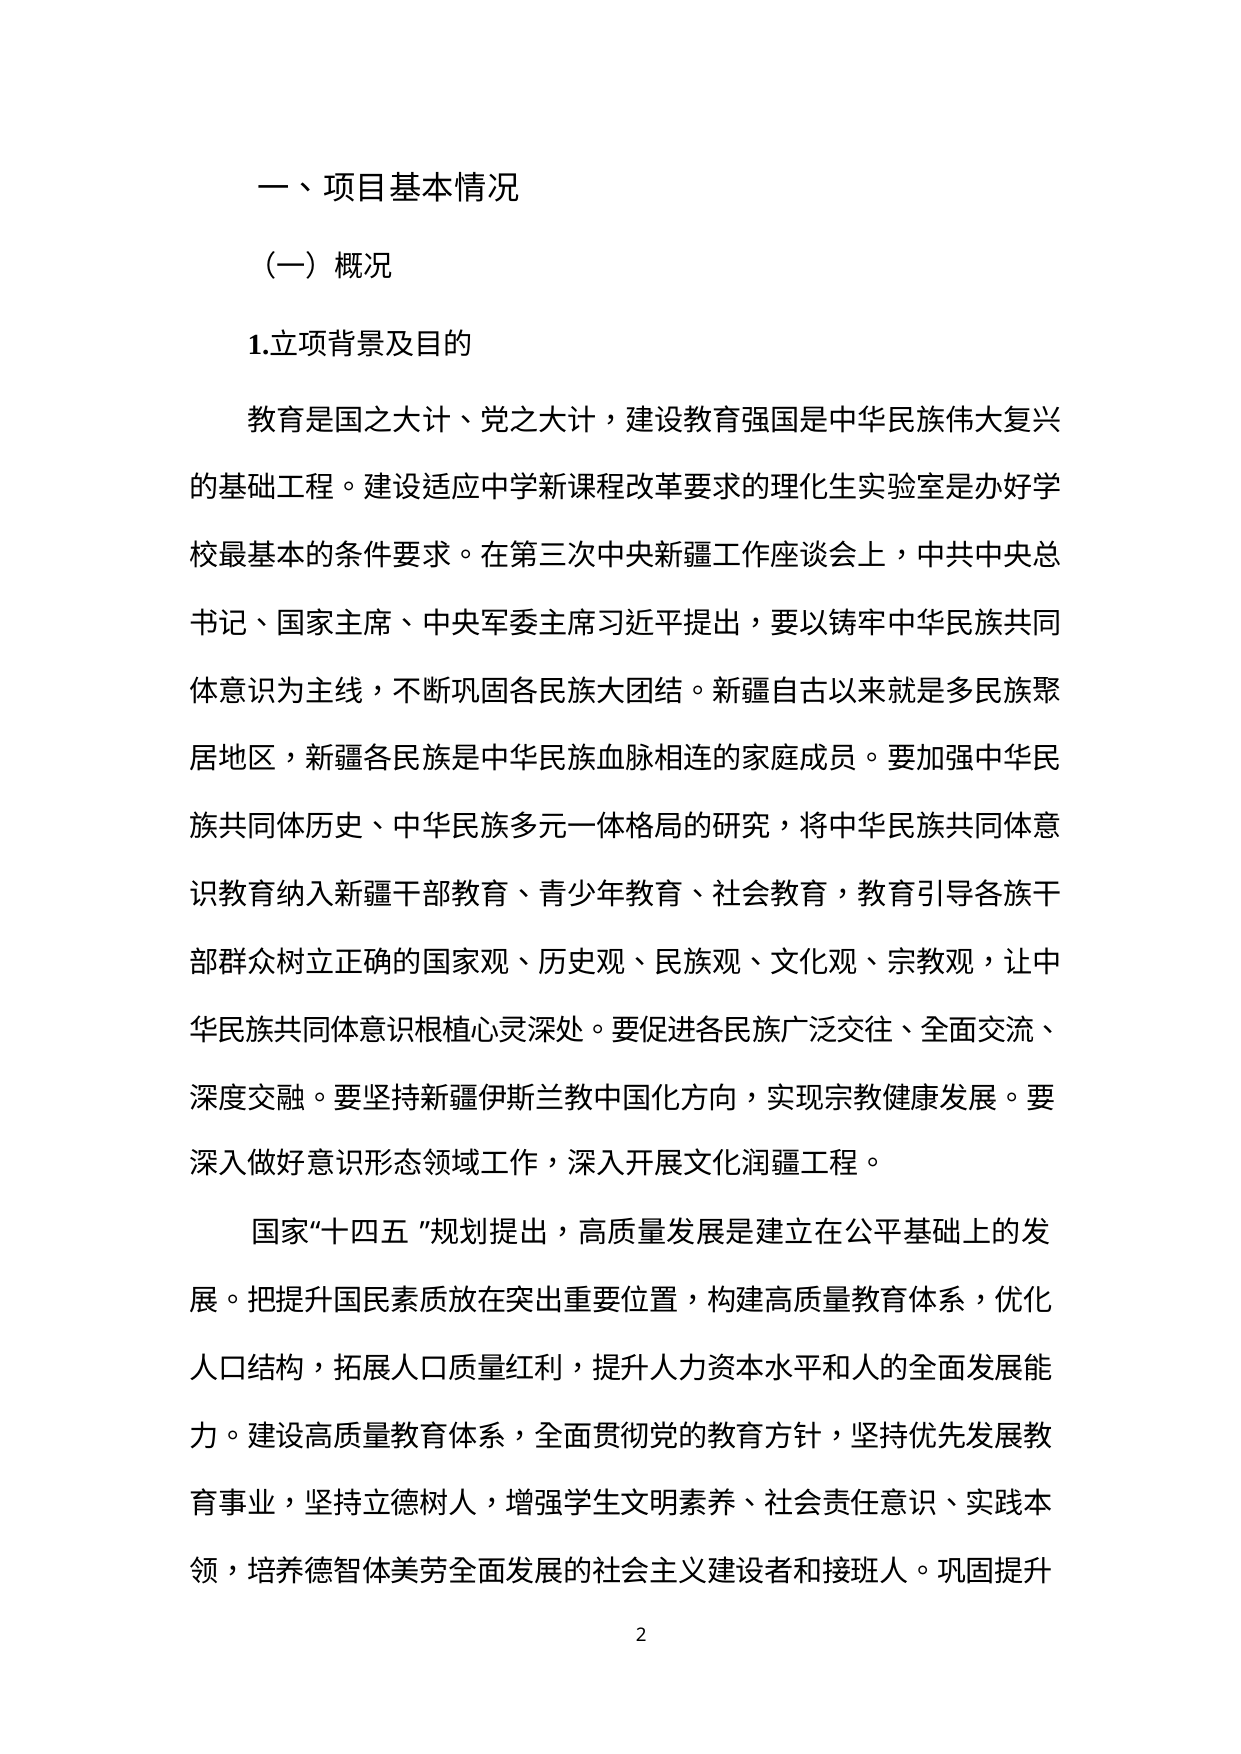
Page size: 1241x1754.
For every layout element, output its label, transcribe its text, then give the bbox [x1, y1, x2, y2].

text 教育是国之大计、党之大计，建设教育强国是中华民族伟大复兴 的基础工程。建设适应中学新课程改革要求的理化生实验室是办好学 校最基本的条件要求。在第三次中央新疆工作座谈会上，中共中央总 书记、国家主席、中央军委主席习近平提出，要以铸牢中华民族共同 体意识为主线，不断巩固各民族大团结。新疆自古以来就是多民族聚 居地区，新疆各民族是中华民族血脉相连的家庭成员。要加强中华民 族共同体历史、中华民族多元一体格局的研究，将中华民族共同体意 识教育纳入新疆干部教育、青少年教育、社会教育，教育引导各族干 部群众树立正确的国家观、历史观、民族观、文化观、宗教观，让中 华民族共同体意识根植心灵深处。要促进各民族广泛交往、全面交流、 深度交融。要坚持新疆伊斯兰教中国化方向，实现宗教健康发展。要 [189, 399, 1063, 1117]
text （一）概况 [248, 247, 1063, 283]
text 深入做好意识形态领域工作，深入开展文化润疆工程。 [189, 1145, 1063, 1181]
text 国家“十四五 ”规划提出，高质量发展是建立在公平基础上的发 展。把提升国民素质放在突出重要位置，构建高质量教育体系，优化 人口结构，拓展人口质量红利，提升人力资本水平和人的全面发展能 力。建设高质量教育体系，全面贯彻党的教育方针，坚持优先发展教 育事业，坚持立德树人，增强学生文明素养、社会责任意识、实践本 领，培养德智体美劳全面发展的社会主义建设者和接班人。巩固提升 [189, 1211, 1053, 1590]
text 一、项目基本情况 [257, 166, 1063, 208]
text 1.立项背景及目的 [247, 326, 1063, 362]
